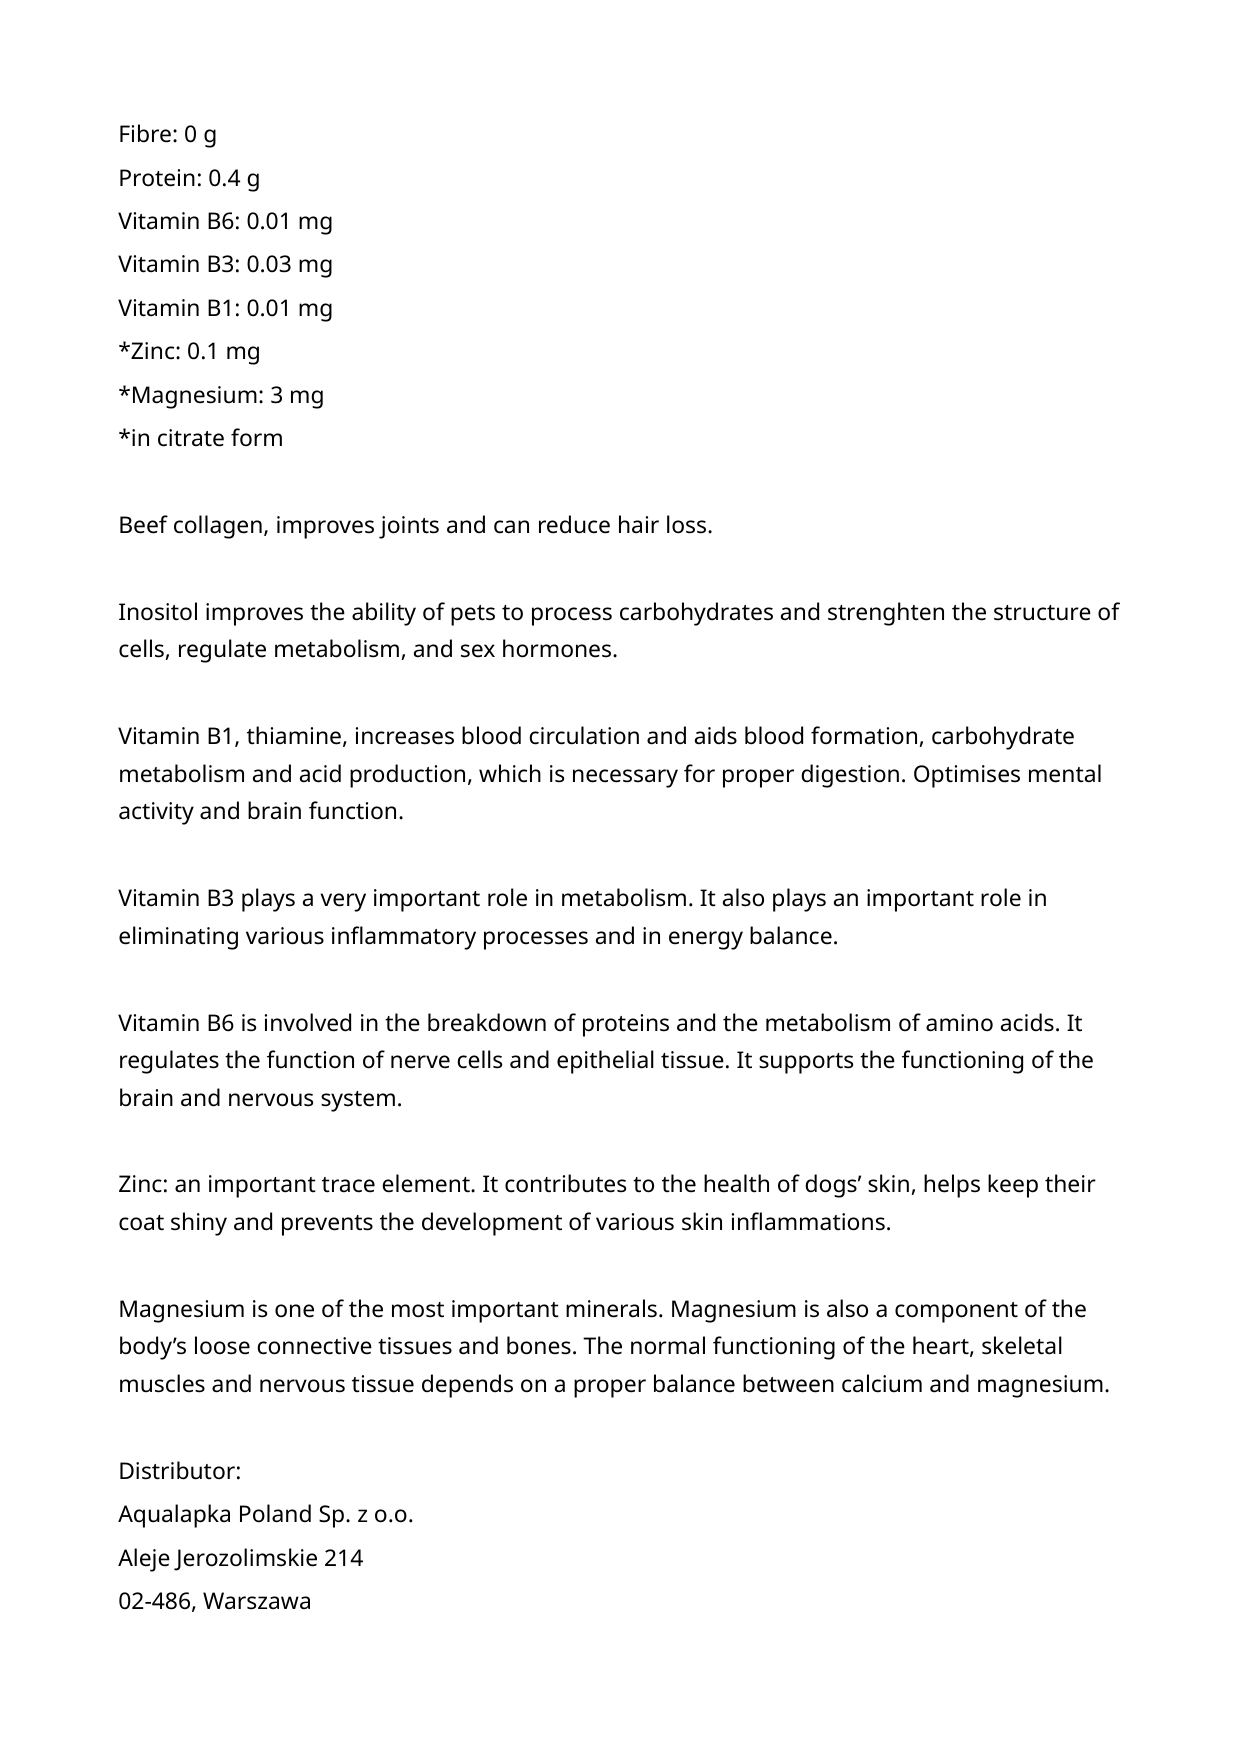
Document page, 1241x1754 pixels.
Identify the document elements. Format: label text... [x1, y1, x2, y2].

text Vitamin B6 is involved in the breakdown of proteins and the metabolism of amino acids. It regulates the function of nerve cells and epithelial tissue. It supports the functioning of the brain and nervous system. [118, 1007, 1122, 1113]
text *Magnesium: 3 mg [118, 379, 1122, 410]
text *Zinc: 0.1 mg [118, 335, 1122, 367]
text Beef collagen, improves joints and can reduce hair loss. [118, 509, 1122, 540]
text Vitamin B1: 0.01 mg [118, 292, 1122, 323]
text Zinc: an important trace element. It contributes to the health of dogs’ skin, helps keep their coat shiny and prevents the development of various skin inflammations. [118, 1168, 1122, 1237]
text Vitamin B3 plays a very important role in metabolism. It also plays an important role in eliminating various inflammatory processes and in energy balance. [118, 882, 1122, 951]
text Distributor: [118, 1455, 1122, 1486]
text Aqualapka Poland Sp. z o.o. [118, 1498, 1122, 1529]
text Vitamin B6: 0.01 mg [118, 205, 1122, 236]
text Aleje Jerozolimskie 214 [118, 1542, 1122, 1573]
text Vitamin B3: 0.03 mg [118, 248, 1122, 280]
text Inositol improves the ability of pets to process carbohydrates and strenghten the structure of cells, regulate metabolism, and sex hormones. [118, 596, 1122, 665]
text Vitamin B1, thiamine, increases blood circulation and aids blood formation, carbohydrate metabolism and acid production, which is necessary for proper digestion. Optimises mental activity and brain function. [118, 720, 1122, 827]
text Fibre: 0 g [118, 118, 1122, 149]
text *in citrate form [118, 422, 1122, 453]
text Protein: 0.4 g [118, 162, 1122, 193]
text Magnesium is one of the most important minerals. Magnesium is also a component of the body’s loose connective tissues and bones. The normal functioning of the heart, skeletal muscles and nervous tissue depends on a proper balance between calcium and magnesium. [118, 1293, 1122, 1399]
text 02-486, Warszawa [118, 1585, 1122, 1616]
